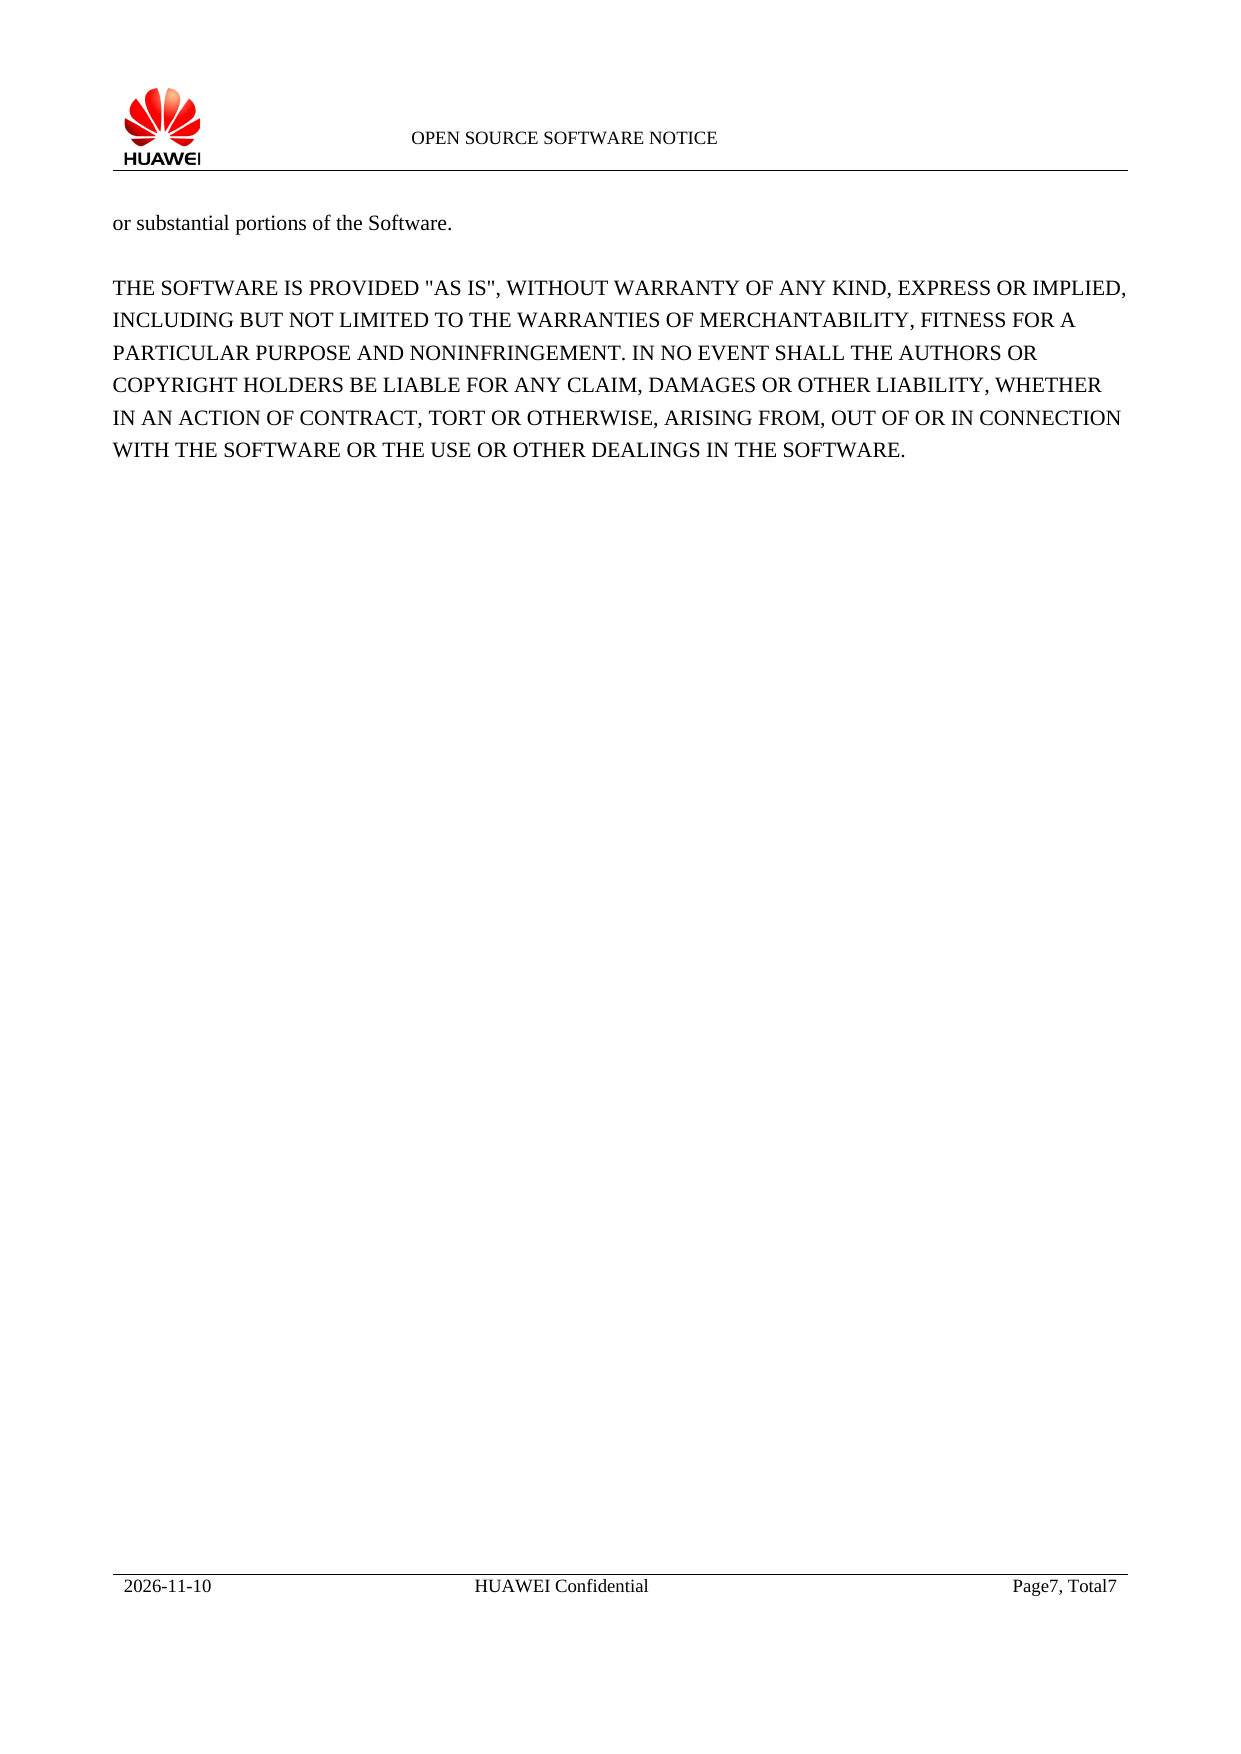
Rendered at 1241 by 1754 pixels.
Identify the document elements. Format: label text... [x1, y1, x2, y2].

picture [124, 88, 201, 165]
